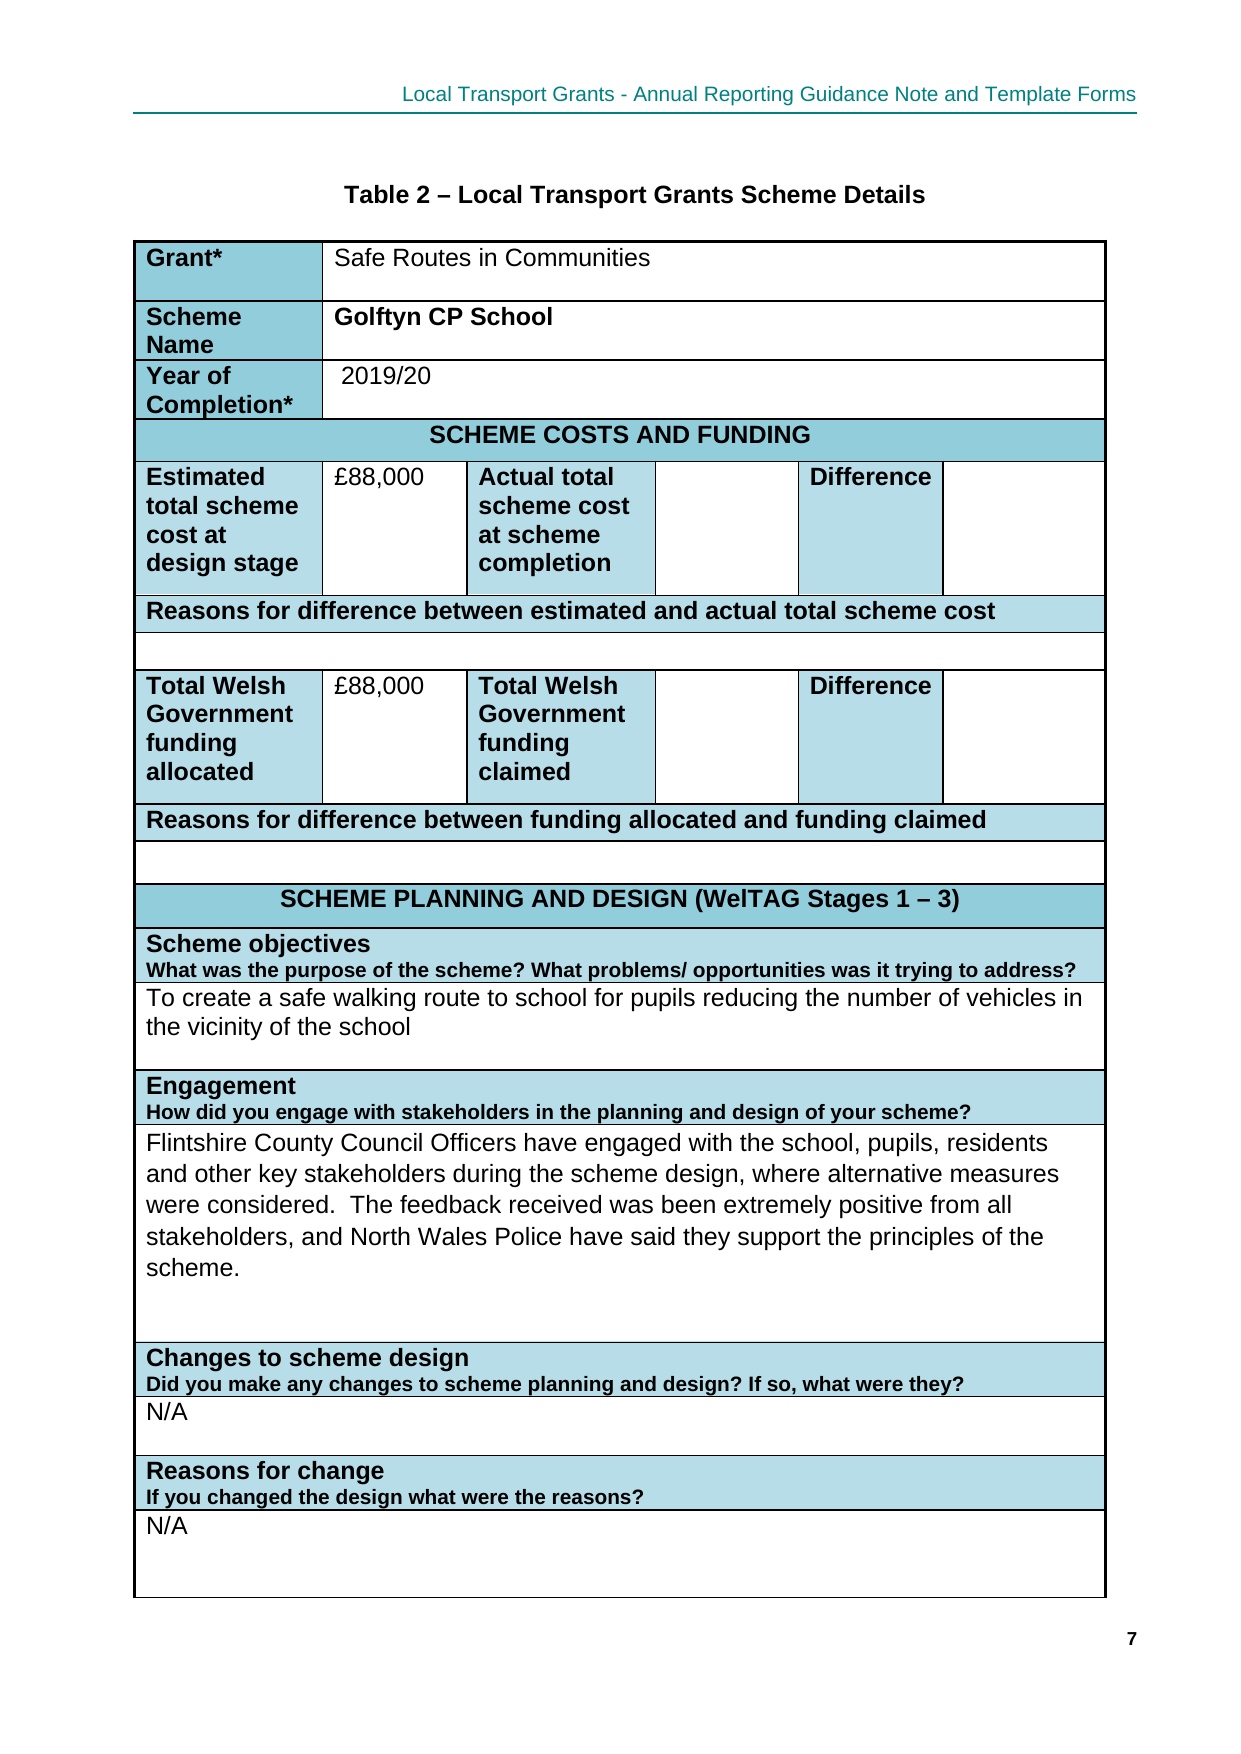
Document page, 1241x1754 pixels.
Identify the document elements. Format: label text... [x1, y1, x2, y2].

subtitle Table 2 – Local Transport Grants Scheme Details [133, 177, 1137, 208]
table_cell [944, 462, 1104, 594]
table_cell Estimated total scheme cost at design stage [136, 462, 322, 594]
table_cell £88,000 [323, 671, 466, 803]
table_cell [656, 671, 798, 803]
table_cell Year of Completion* [136, 361, 322, 418]
table_cell Scheme Name [136, 302, 322, 359]
table_cell Scheme objectives What was the purpose of the scheme? What problems/ opportunities was it trying to address? [136, 929, 1104, 982]
table_cell Difference [799, 462, 942, 594]
table_cell 2019/20 [323, 361, 1104, 418]
table_cell Golftyn CP School [323, 302, 1104, 359]
table_cell Changes to scheme design Did you make any changes to scheme planning and design? If so, what were they? [136, 1343, 1104, 1396]
table_header Safe Routes in Communities [323, 243, 1104, 300]
table_cell Total Welsh Government funding claimed [468, 671, 655, 803]
table_cell [136, 842, 1104, 883]
table_cell [656, 462, 798, 594]
table_header Grant* [136, 243, 322, 300]
table_cell To create a safe walking route to school for pupils reducing the number of vehicles in the vicinity of the school [136, 983, 1104, 1069]
table_cell SCHEME COSTS AND FUNDING [136, 420, 1104, 461]
table_cell Flintshire County Council Officers have engaged with the school, pupils, residents and other key stakeholders during the scheme design, where alternative measures were considered. The feedback received was been extremely positive from all stakeholders, and North Wales Police have said they support the principles of the scheme. [136, 1125, 1104, 1341]
table_cell [136, 633, 1104, 669]
table_cell Engagement How did you engage with stakeholders in the planning and design of your scheme? [136, 1071, 1104, 1124]
table_cell [944, 671, 1104, 803]
table_cell N/A [136, 1397, 1104, 1455]
table_cell Difference [799, 671, 942, 803]
table_cell SCHEME PLANNING AND DESIGN (WelTAG Stages 1 – 3) [136, 885, 1104, 927]
table_cell Reasons for change If you changed the design what were the reasons? [136, 1456, 1104, 1509]
table_cell Reasons for difference between funding allocated and funding claimed [136, 805, 1104, 840]
table_cell Actual total scheme cost at scheme completion [468, 462, 655, 594]
table_cell Total Welsh Government funding allocated [136, 671, 322, 803]
table_cell Reasons for difference between estimated and actual total scheme cost [136, 596, 1104, 632]
table_cell N/A [136, 1511, 1104, 1597]
table_cell £88,000 [323, 462, 466, 594]
